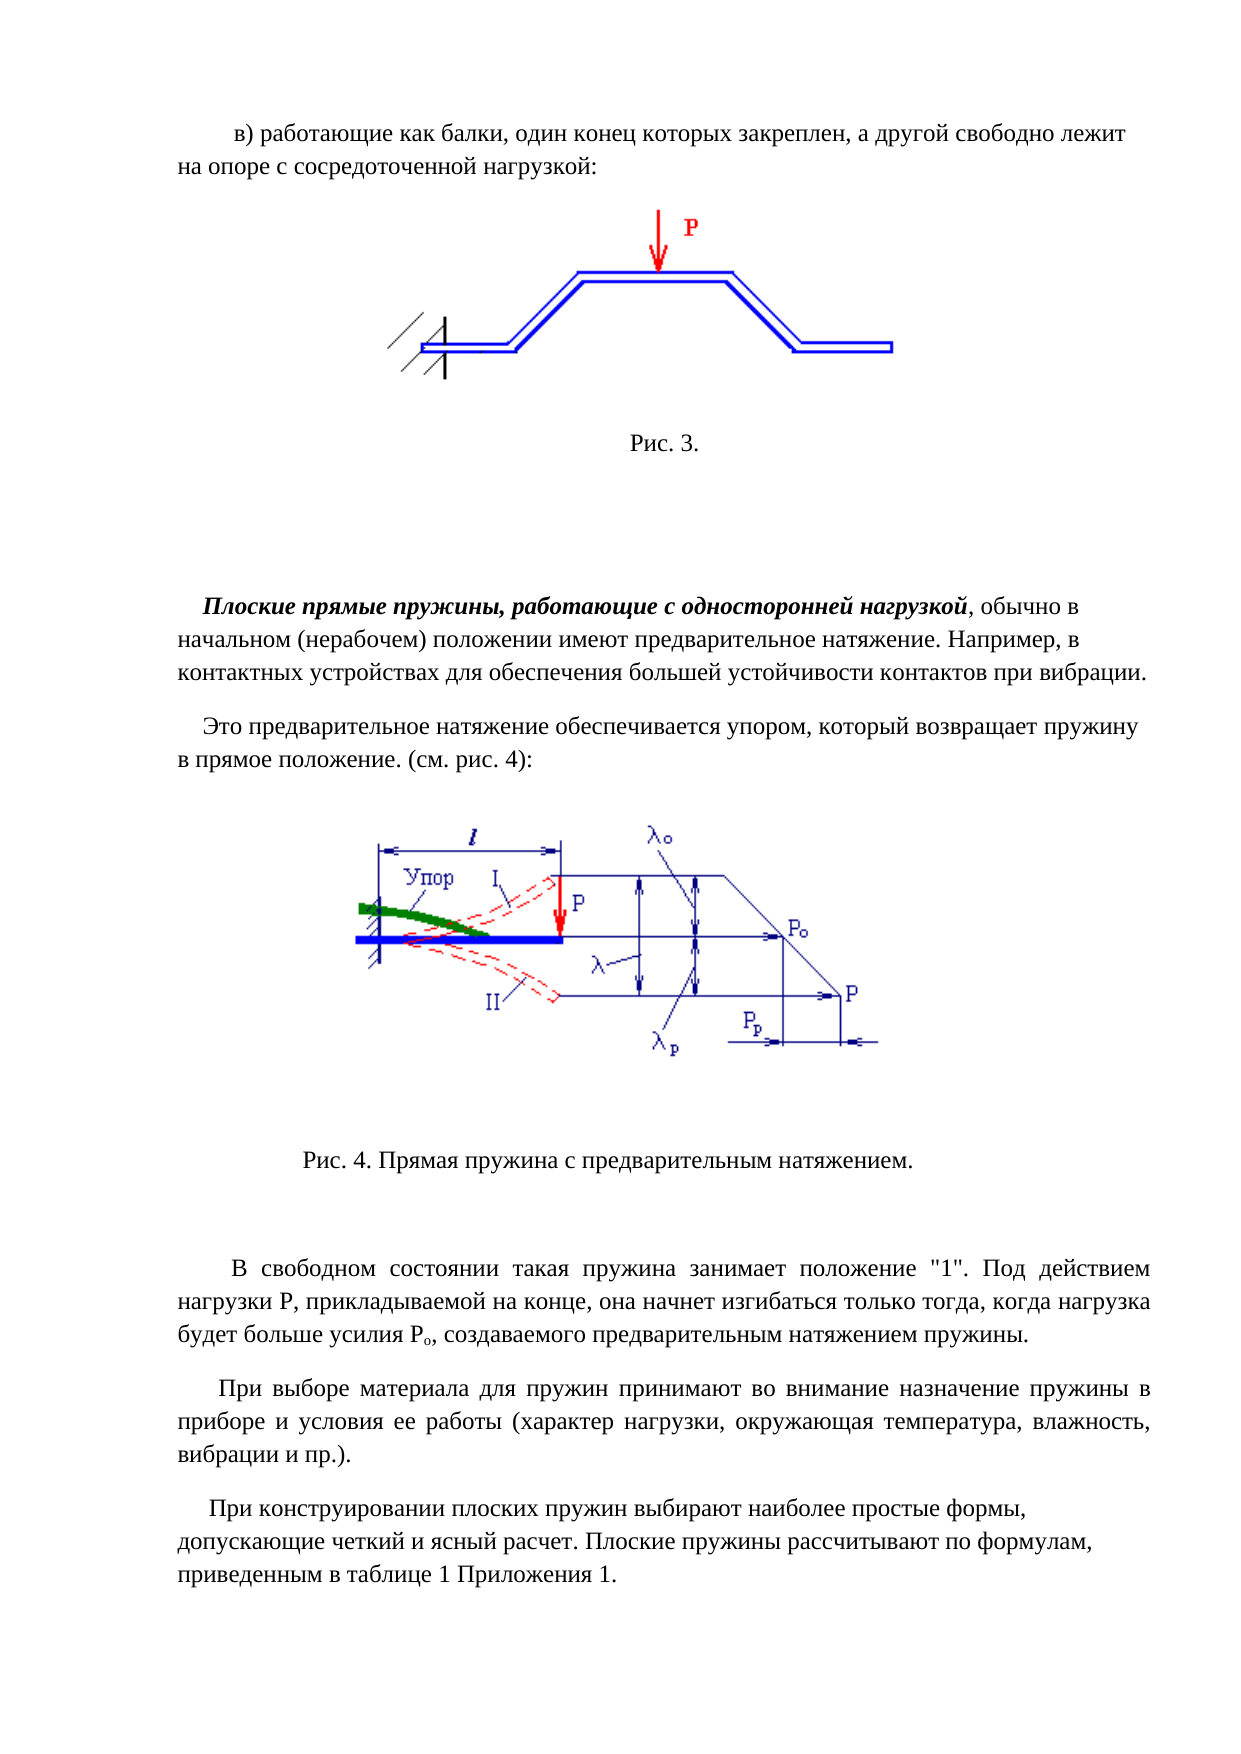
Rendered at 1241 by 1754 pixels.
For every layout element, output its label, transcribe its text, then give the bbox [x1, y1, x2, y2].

picture [321, 205, 907, 404]
text В свободном состоянии такая пружина занимает положение "1". Под действием нагрузки Р, прикладываемой на конце, она начнет изгибаться только тогда, когда нагрузка будет больше усилия Ро, создаваемого предварительным натяжением пружины. [177, 1253, 1152, 1348]
text Рис. 3. [177, 428, 1152, 457]
text Плоские прямые пружины, работающие с односторонней нагрузкой, обычно в начальном (нерабочем) положении имеют предварительное натяжение. Например, в контактных устройствах для обеспечения большей устойчивости контактов при вибрации. [177, 591, 1152, 686]
text При конструировании плоских пружин выбирают наиболее простые формы, допускающие четкий и ясный расчет. Плоские пружины рассчитывают по формулам, приведенным в таблице 1 Приложения 1. [177, 1493, 1152, 1588]
text При выборе материала для пружин принимают во внимание назначение пружины в приборе и условия ее работы (характер нагрузки, окружающая температура, влажность, вибрации и пр.). [177, 1373, 1152, 1468]
text Рис. 4. Прямая пружина с предварительным натяжением. [177, 1146, 1152, 1174]
text в) работающие как балки, один конец которых закреплен, а другой свободно лежит на опоре с сосредоточенной нагрузкой: [177, 118, 1152, 180]
picture [335, 816, 888, 1063]
text Это предварительное натяжение обеспечивается упором, который возвращает пружину в прямое положение. (см. рис. 4): [177, 711, 1152, 773]
